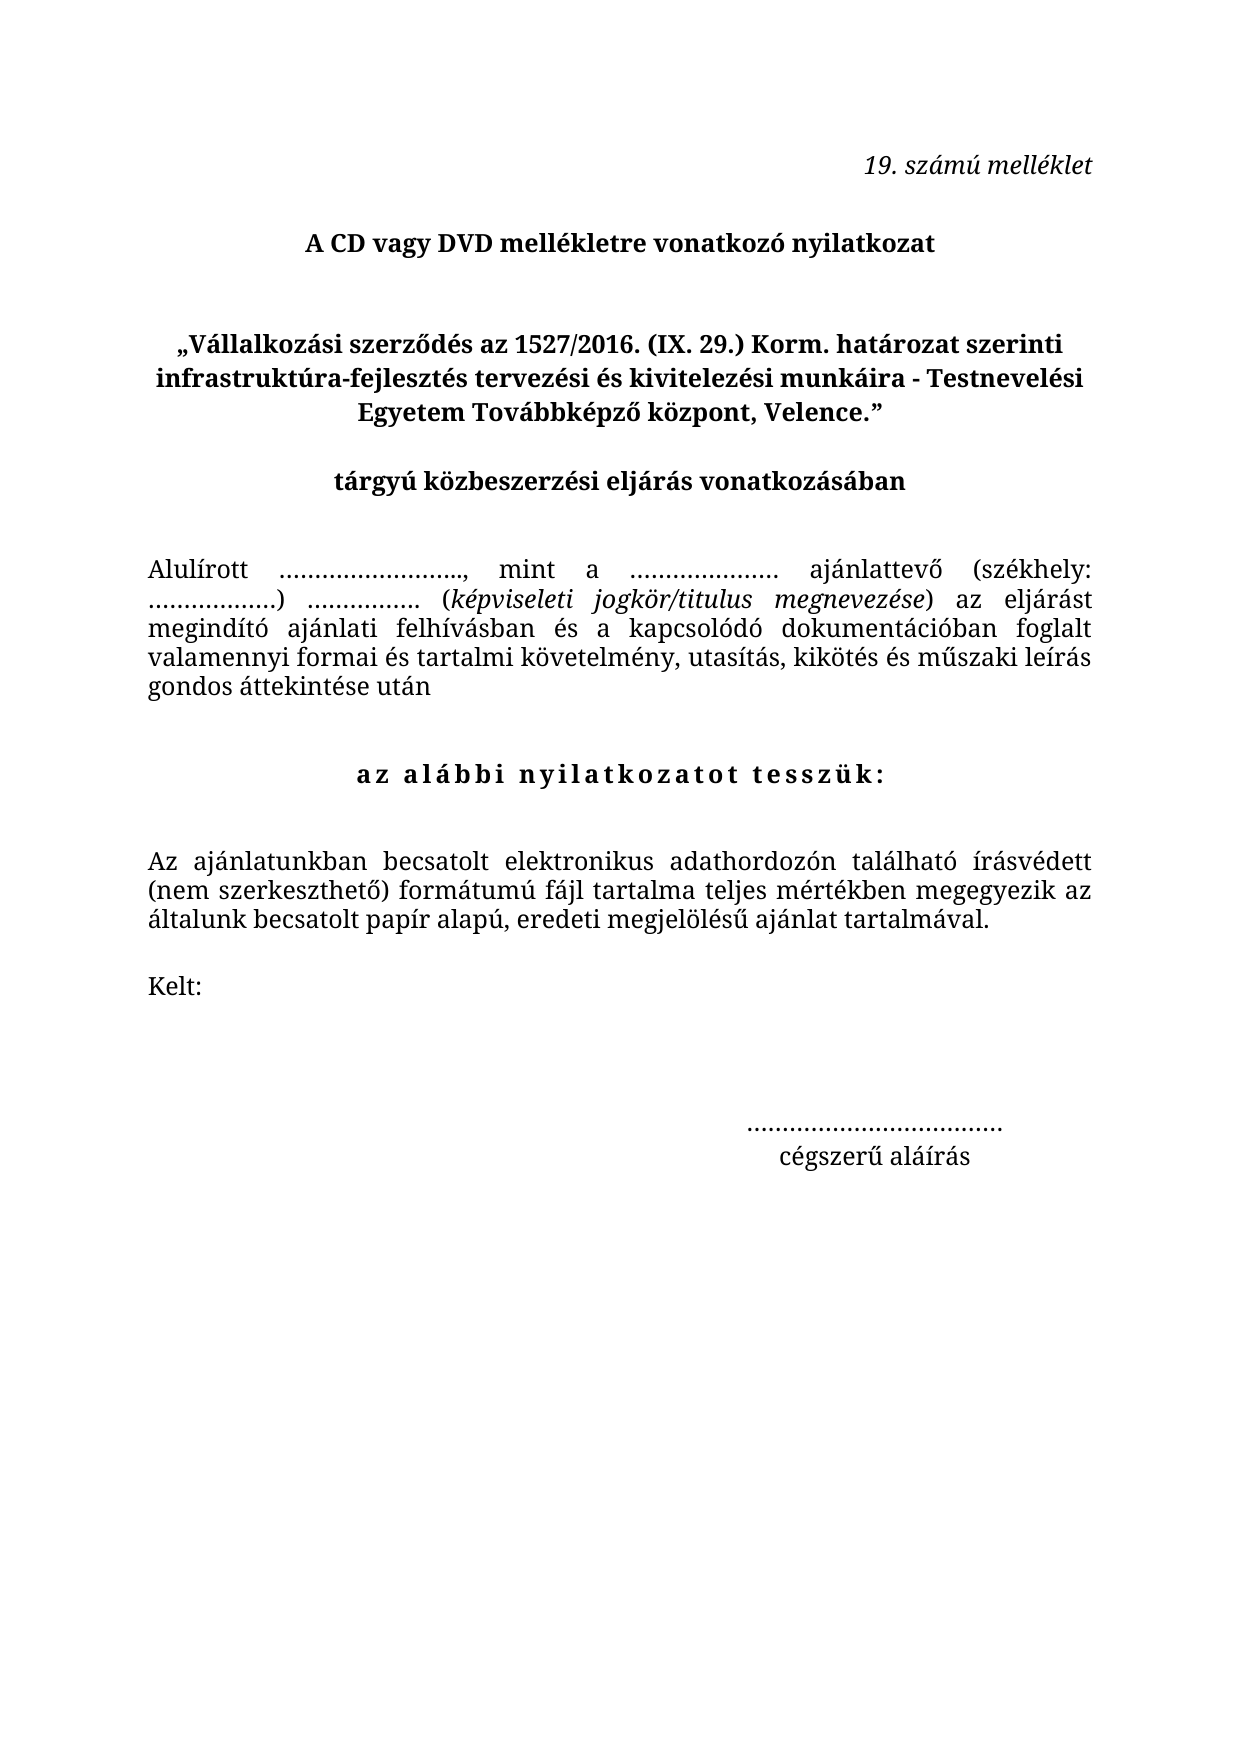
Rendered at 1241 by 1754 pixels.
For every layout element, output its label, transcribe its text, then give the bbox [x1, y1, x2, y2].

list A CD vagy DVD mellékletre vonatkozó nyilatkozat [148, 229, 1093, 259]
text Alulírott …………………….., mint a ………………… ajánlattevő (székhely: ………………) ……………. (képviseleti jogkör/titulus megnevezése) az eljárást megindító ajánlati felhívásban és a kapcsolódó dokumentációban foglalt valamennyi formai és tartalmi követelmény, utasítás, kikötés és műszaki leírás gondos áttekintése után [148, 556, 1093, 701]
table_cell cégszerű aláírás [650, 1139, 1100, 1207]
text Kelt: [148, 969, 1093, 1003]
text Az ajánlatunkban becsatolt elektronikus adathordozón található írásvédett (nem szerkeszthető) formátumú fájl tartalma teljes mértékben megegyezik az általunk becsatolt papír alapú, eredeti megjelölésű ajánlat tartalmával. [148, 847, 1093, 935]
table_header ……………………………… [650, 1105, 1100, 1139]
text 19. számú melléklet [148, 148, 1093, 182]
text tárgyú közbeszerzési eljárás vonatkozásában [148, 463, 1093, 497]
text „Vállalkozási szerződés az 1527/2016. (IX. 29.) Korm. határozat szerinti infrastruktúra-fejlesztés tervezési és kivitelezési munkáira - Testnevelési Egyetem Továbbképző központ, Velence.” [148, 327, 1093, 429]
text az alábbi nyilatkozatot tesszük: [148, 760, 1093, 789]
